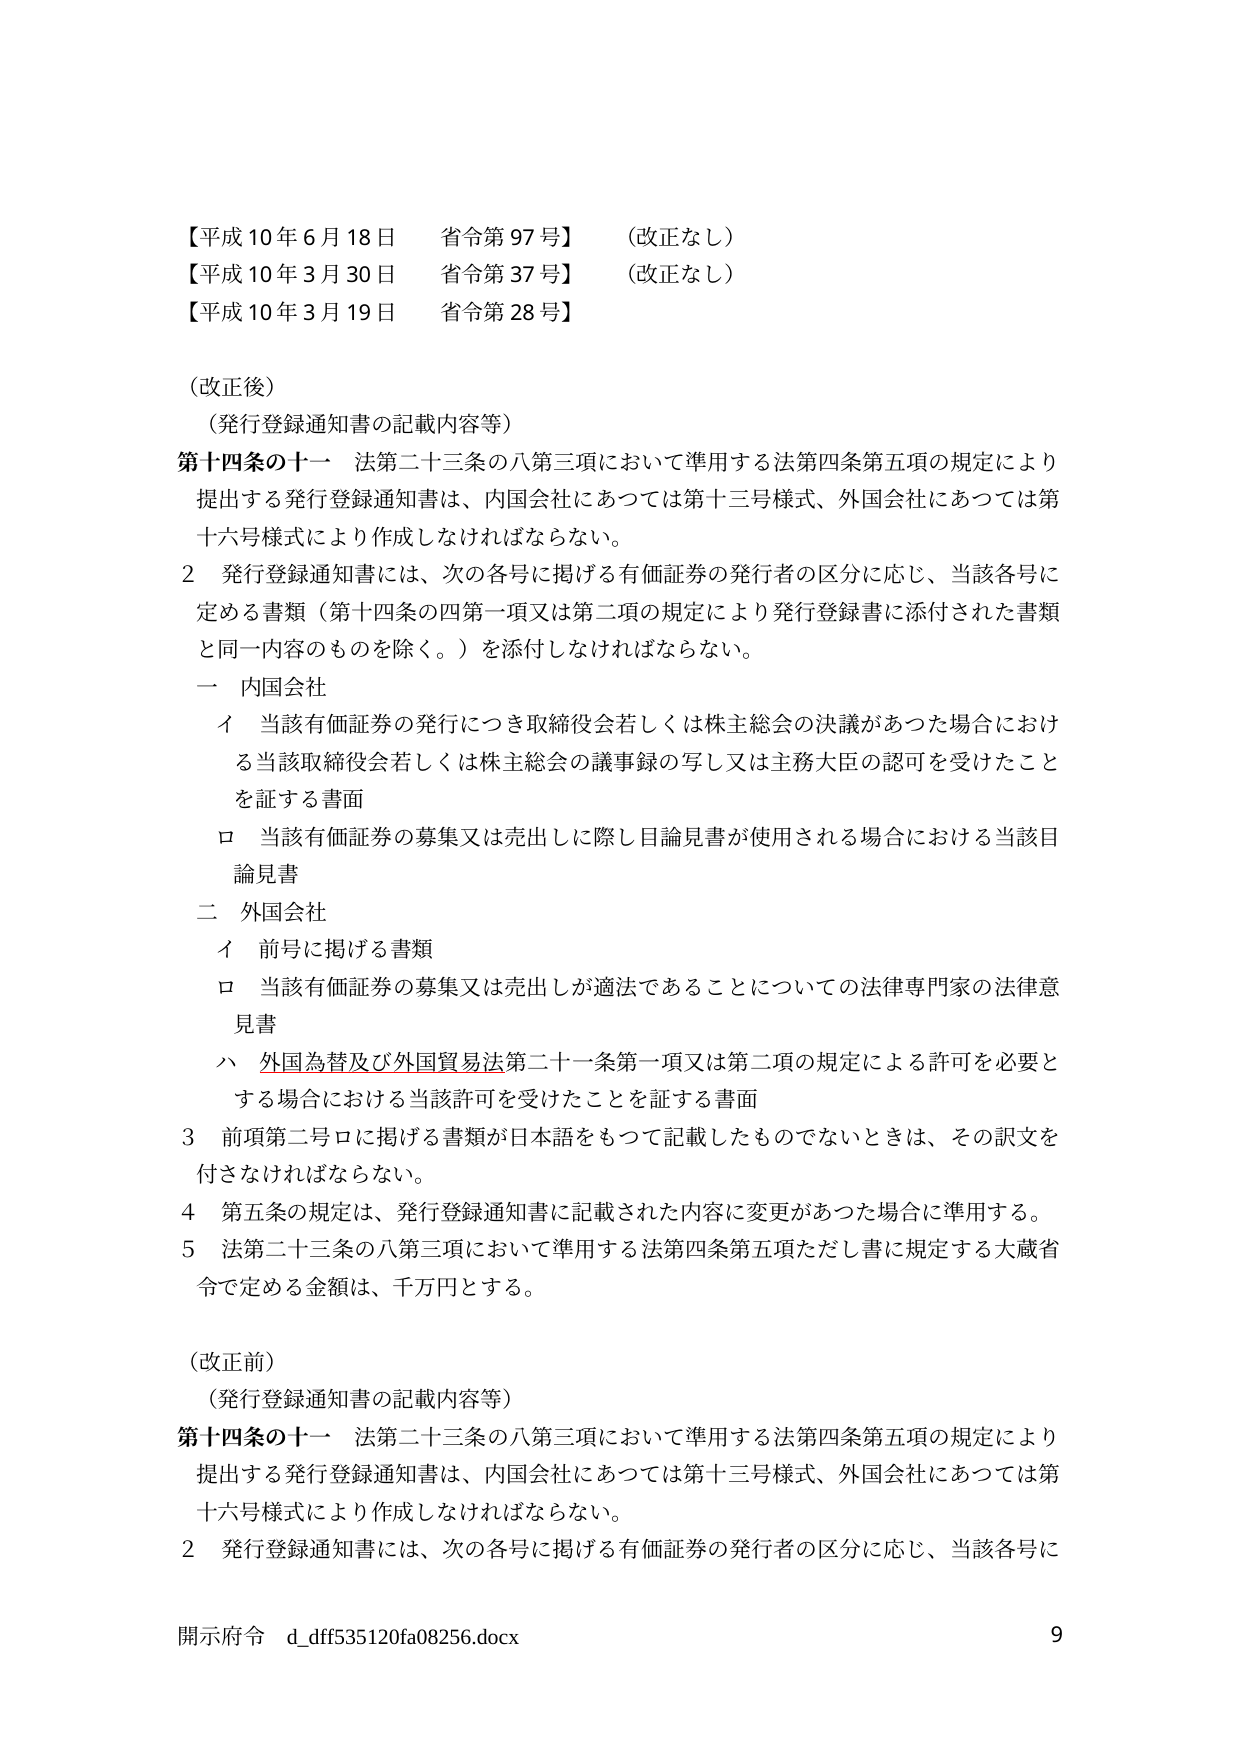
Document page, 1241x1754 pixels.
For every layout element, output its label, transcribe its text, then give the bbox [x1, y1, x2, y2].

text （発行登録通知書の記載内容等） [196, 1379, 1063, 1417]
text イ 当該有価証券の発行につき取締役会若しくは株主総会の決議があつた場合における当該取締役会若しくは株主総会の議事録の写し又は主務大臣の認可を受けたことを証する書面 [215, 704, 1063, 817]
text ハ 外国為替及び外国貿易法第二十一条第一項又は第二項の規定による許可を必要とする場合における当該許可を受けたことを証する書面 [215, 1042, 1063, 1117]
text ２ 発行登録通知書には、次の各号に掲げる有価証券の発行者の区分に応じ、当該各号に定める書類（第十四条の四第一項又は第二項の規定により発行登録書に添付された書類と同一内容のものを除く。）を添付しなければならない。 [177, 554, 1063, 667]
text （改正後） [177, 367, 1063, 404]
text 第十四条の十一 法第二十三条の八第三項において準用する法第四条第五項の規定により提出する発行登録通知書は、内国会社にあつては第十三号様式、外国会社にあつては第十六号様式により作成しなければならない。 [177, 442, 1063, 554]
text （発行登録通知書の記載内容等） [196, 404, 1063, 442]
text 第十四条の十一 法第二十三条の八第三項において準用する法第四条第五項の規定により提出する発行登録通知書は、内国会社にあつては第十三号様式、外国会社にあつては第十六号様式により作成しなければならない。 [177, 1417, 1063, 1529]
text 【平成10年6月18日 省令第97号】 （改正なし） [177, 217, 1063, 254]
text 【平成10年3月19日 省令第28号】 [177, 292, 1063, 329]
text 【平成10年3月30日 省令第37号】 （改正なし） [177, 254, 1063, 292]
text 一 内国会社 [196, 667, 1063, 704]
text ４ 第五条の規定は、発行登録通知書に記載された内容に変更があつた場合に準用する。 [177, 1192, 1063, 1229]
text ３ 前項第二号ロに掲げる書類が日本語をもつて記載したものでないときは、その訳文を付さなければならない。 [177, 1117, 1063, 1192]
text 二 外国会社 [196, 892, 1063, 929]
text ロ 当該有価証券の募集又は売出しが適法であることについての法律専門家の法律意見書 [215, 967, 1063, 1042]
text イ 前号に掲げる書類 [215, 929, 1063, 967]
text （改正前） [177, 1342, 1063, 1379]
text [177, 1529, 1063, 1567]
text ロ 当該有価証券の募集又は売出しに際し目論見書が使用される場合における当該目論見書 [215, 817, 1063, 892]
text ５ 法第二十三条の八第三項において準用する法第四条第五項ただし書に規定する大蔵省令で定める金額は、千万円とする。 [177, 1229, 1063, 1304]
